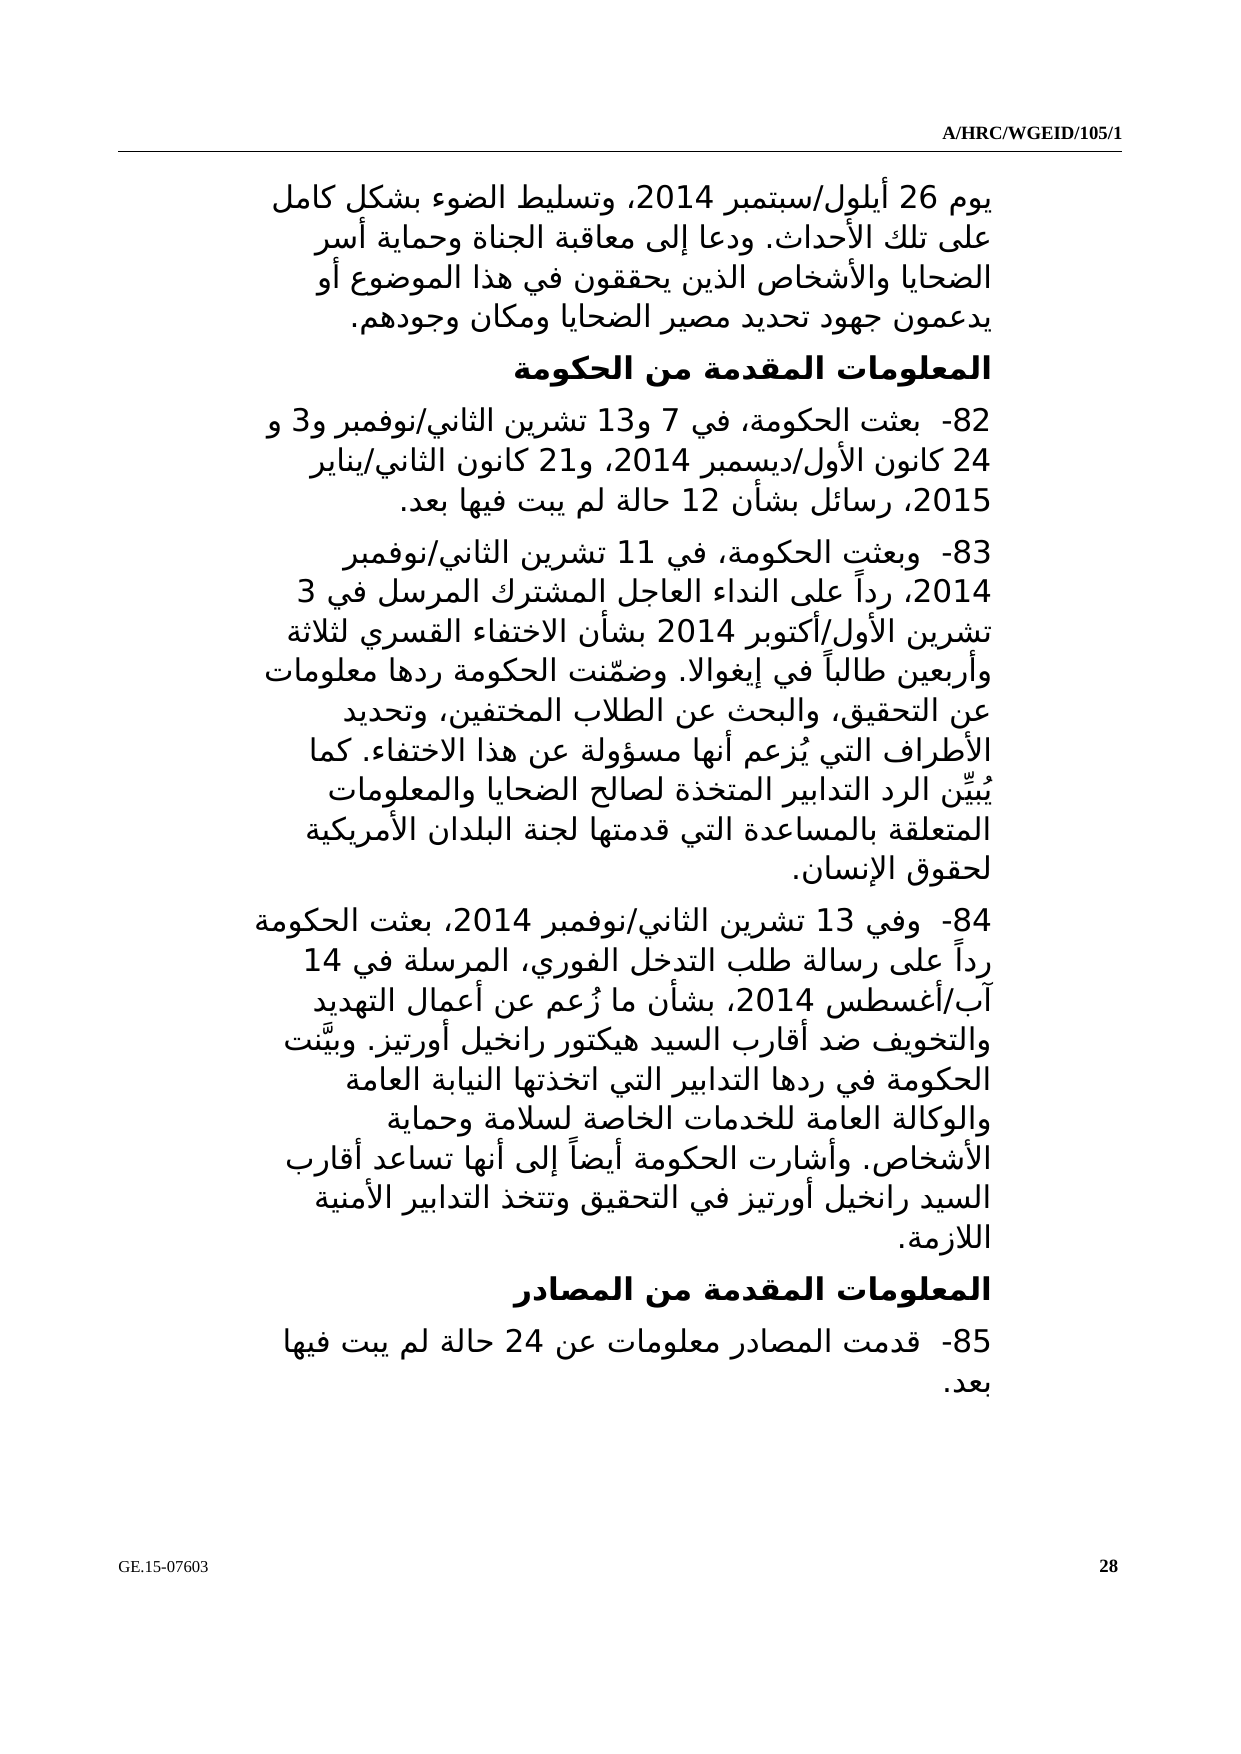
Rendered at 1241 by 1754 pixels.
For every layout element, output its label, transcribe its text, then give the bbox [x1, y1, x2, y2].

text 82- بعثت الحكومة، في 7 و13 تشرين الثاني/نوفمبر و3 و24 كانون الأول/ديسمبر 2014، و21 كانون الثاني/يناير 2015، رسائل بشأن 12 حالة لم يبت فيها بعد. [248, 400, 992, 519]
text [248, 177, 992, 336]
text المعلومات المقدمة من المصادر [248, 1269, 1122, 1308]
text 85- قدمت المصادر معلومات عن 24 حالة لم يبت فيها بعد. [248, 1321, 992, 1400]
text 84- وفي 13 تشرين الثاني/نوفمبر 2014، بعثت الحكومة رداً على رسالة طلب التدخل الفوري، المرسلة في 14 آب/أغسطس 2014، بشأن ما زُعم عن أعمال التهديد والتخويف ضد أقارب السيد هيكتور رانخيل أورتيز. وبيَّنت الحكومة في ردها التدابير التي اتخذتها النيابة العامة والوكالة العامة للخدمات الخاصة لسلامة وحماية الأشخاص. وأشارت الحكومة أيضاً إلى أنها تساعد أقارب السيد رانخيل أورتيز في التحقيق وتتخذ التدابير الأمنية اللازمة. [248, 900, 992, 1256]
text المعلومات المقدمة من الحكومة [248, 348, 1122, 388]
text 83- وبعثت الحكومة، في 11 تشرين الثاني/نوفمبر 2014، رداً على النداء العاجل المشترك المرسل في 3 تشرين الأول/أكتوبر 2014 بشأن الاختفاء القسري لثلاثة وأربعين طالباً في إيغوالا. وضمّنت الحكومة ردها معلومات عن التحقيق، والبحث عن الطلاب المختفين، وتحديد الأطراف التي يُزعم أنها مسؤولة عن هذا الاختفاء. كما يُبيِّن الرد التدابير المتخذة لصالح الضحايا والمعلومات المتعلقة بالمساعدة التي قدمتها لجنة البلدان الأمريكية لحقوق الإنسان. [248, 531, 992, 888]
